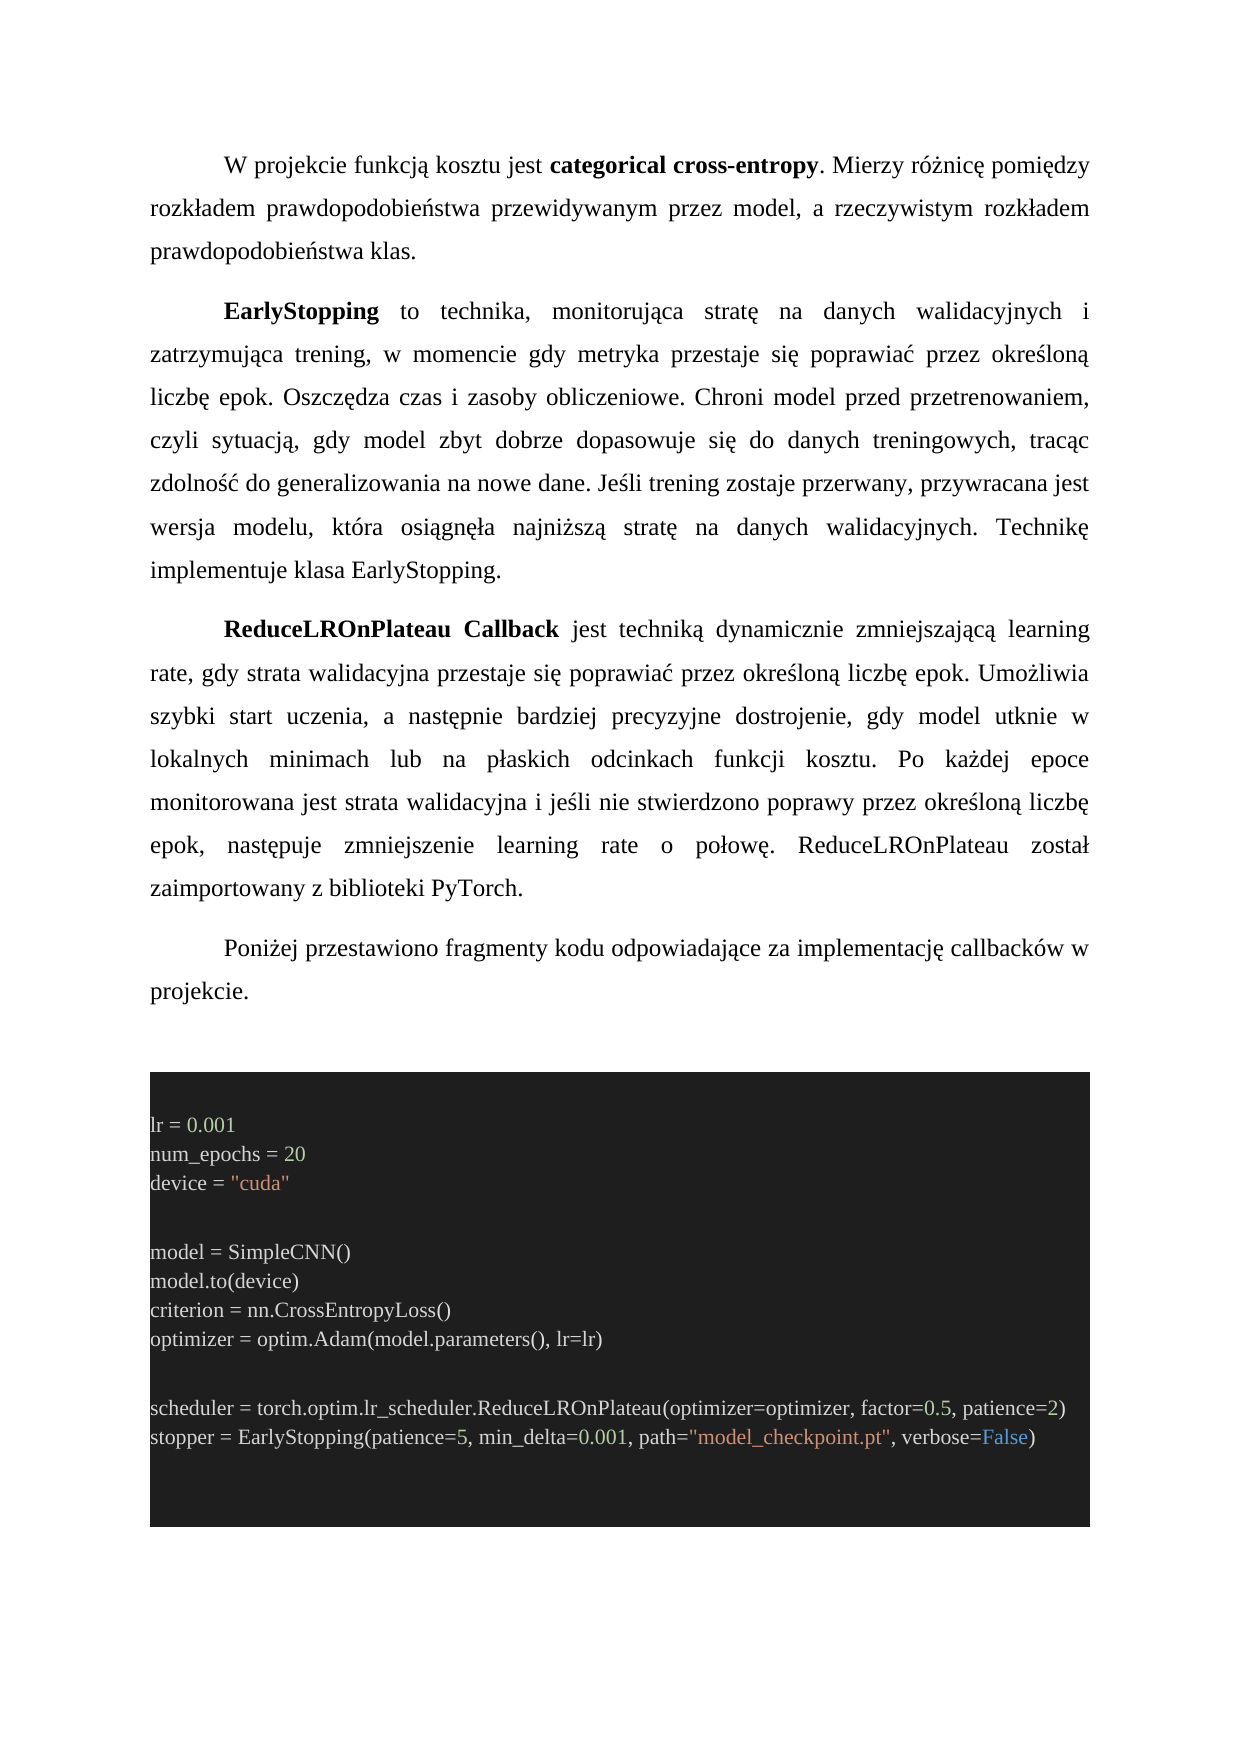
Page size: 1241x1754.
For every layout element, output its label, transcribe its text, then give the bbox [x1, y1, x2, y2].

text lr = 0.001 [150, 1112, 1090, 1137]
text device = "cuda" [150, 1170, 1090, 1195]
text optimizer = optim.Adam(model.parameters(), lr=lr) [150, 1326, 1090, 1352]
text num_epochs = 20 [150, 1141, 1090, 1166]
text scheduler = torch.optim.lr_scheduler.ReduceLROnPlateau(optimizer=optimizer, factor=0.5, patience=2) [150, 1395, 1090, 1420]
text EarlyStopping to technika, monitorująca stratę na danych walidacyjnych i zatrzymująca trening, w momencie gdy metryka przestaje się poprawiać przez określoną liczbę epok. Oszczędza czas i zasoby obliczeniowe. Chroni model przed przetrenowaniem, czyli sytuacją, gdy model zbyt dobrze dopasowuje się do danych treningowych, tracąc zdolność do generalizowania na nowe dane. Jeśli trening zostaje przerwany, przywracana jest wersja modelu, która osiągnęła najniższą stratę na danych walidacyjnych. Technikę implementuje klasa EarlyStopping. [150, 296, 1090, 583]
text stopper = EarlyStopping(patience=5, min_delta=0.001, path="model_checkpoint.pt", verbose=False) [150, 1424, 1090, 1449]
text Poniżej przestawiono fragmenty kodu odpowiadające za implementację callbacków w projekcie. [150, 933, 1090, 1005]
text model = SimpleCNN() [150, 1239, 1090, 1264]
text W projekcie funkcją kosztu jest categorical cross-entropy. Mierzy różnicę pomiędzy rozkładem prawdopodobieństwa przewidywanym przez model, a rzeczywistym rozkładem prawdopodobieństwa klas. [150, 150, 1090, 265]
text ReduceLROnPlateau Callback jest techniką dynamicznie zmniejszającą learning rate, gdy strata walidacyjna przestaje się poprawiać przez określoną liczbę epok. Umożliwia szybki start uczenia, a następnie bardziej precyzyjne dostrojenie, gdy model utknie w lokalnych minimach lub na płaskich odcinkach funkcji kosztu. Po każdej epoce monitorowana jest strata walidacyjna i jeśli nie stwierdzono poprawy przez określoną liczbę epok, następuje zmniejszenie learning rate o połowę. ReduceLROnPlateau został zaimportowany z biblioteki PyTorch. [150, 614, 1090, 902]
text model.to(device) [150, 1268, 1090, 1293]
text criterion = nn.CrossEntropyLoss() [150, 1297, 1090, 1322]
